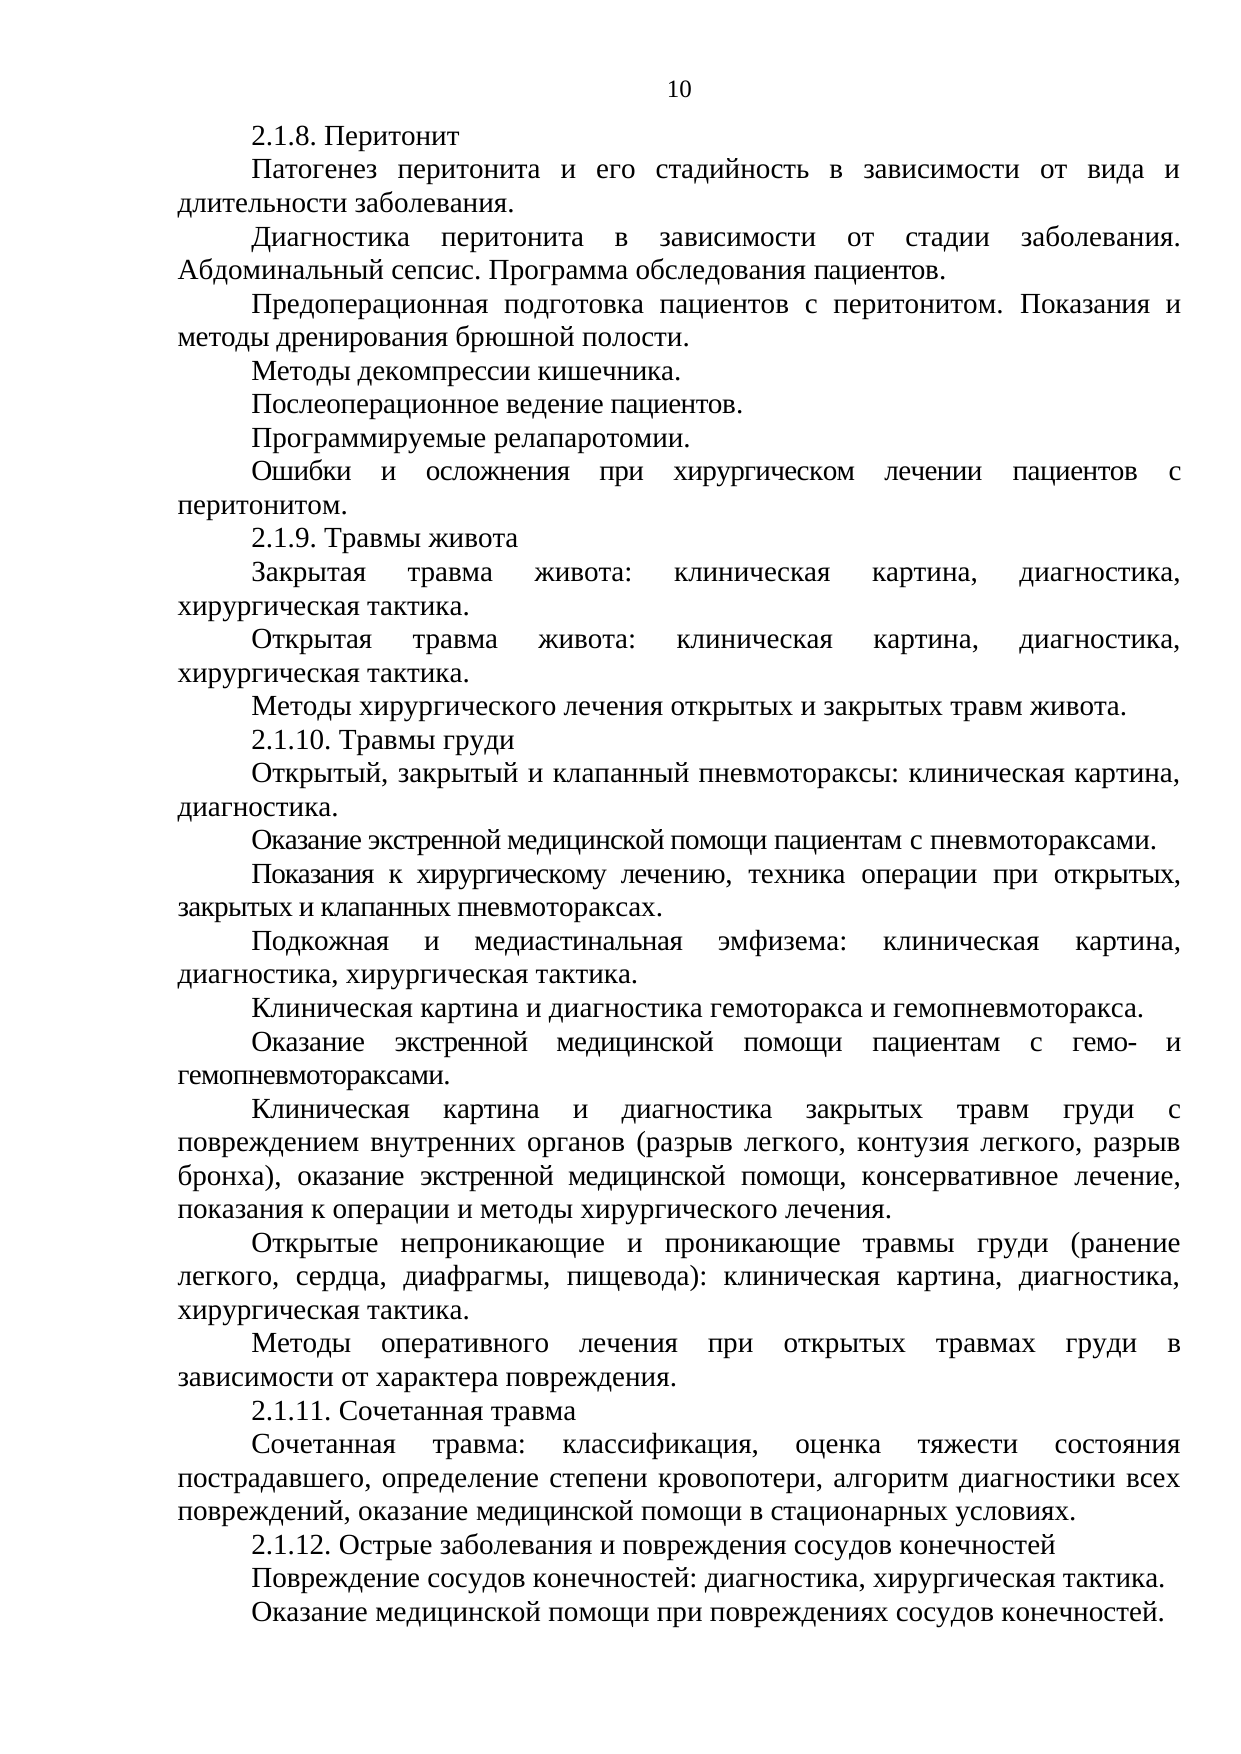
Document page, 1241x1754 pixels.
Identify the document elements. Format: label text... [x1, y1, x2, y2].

text Методы хирургического лечения открытых и закрытых травм живота. [177, 688, 1181, 722]
text 2.1.11. Сочетанная травма [177, 1393, 1181, 1426]
text 2.1.8. Перитонит [177, 118, 1181, 152]
text 2.1.10. Травмы груди [177, 722, 1181, 755]
text Диагностика перитонита в зависимости от стадии заболевания. Абдоминальный сепсис. Программа обследования пациентов. [177, 219, 1181, 286]
text Методы декомпрессии кишечника. [177, 353, 1181, 386]
text Оказание экстренной медицинской помощи пациентам с пневмотораксами. [177, 822, 1181, 856]
text Открытая травма живота: клиническая картина, диагностика, хирургическая тактика. [177, 621, 1181, 688]
text Сочетанная травма: классификация, оценка тяжести состояния пострадавшего, определение степени кровопотери, алгоритм диагностики всех повреждений, оказание медицинской помощи в стационарных условиях. [177, 1426, 1181, 1527]
text Методы оперативного лечения при открытых травмах груди в зависимости от характера повреждения. [177, 1326, 1181, 1393]
text 2.1.9. Травмы живота [177, 521, 1181, 554]
text Оказание экстренной медицинской помощи пациентам с гемо- и гемопневмотораксами. [177, 1024, 1181, 1091]
text Программируемые релапаротомии. [177, 420, 1181, 453]
text 2.1.12. Острые заболевания и повреждения сосудов конечностей [177, 1527, 1181, 1560]
text Клиническая картина и диагностика гемоторакса и гемопневмоторакса. [177, 990, 1181, 1024]
text Подкожная и медиастинальная эмфизема: клиническая картина, диагностика, хирургическая тактика. [177, 923, 1181, 990]
text Закрытая травма живота: клиническая картина, диагностика, хирургическая тактика. [177, 554, 1181, 621]
text Предоперационная подготовка пациентов с перитонитом. Показания и методы дренирования брюшной полости. [177, 286, 1181, 353]
text Послеоперационное ведение пациентов. [177, 386, 1181, 420]
text Клиническая картина и диагностика закрытых травм груди с повреждением внутренних органов (разрыв легкого, контузия легкого, разрыв бронха), оказание экстренной медицинской помощи, консервативное лечение, показания к операции и методы хирургического лечения. [177, 1091, 1181, 1225]
text Показания к хирургическому лечению, техника операции при открытых, закрытых и клапанных пневмотораксах. [177, 856, 1181, 923]
text Открытый, закрытый и клапанный пневмотораксы: клиническая картина, диагностика. [177, 755, 1181, 822]
text Открытые непроникающие и проникающие травмы груди (ранение легкого, сердца, диафрагмы, пищевода): клиническая картина, диагностика, хирургическая тактика. [177, 1225, 1181, 1326]
text Ошибки и осложнения при хирургическом лечении пациентов с перитонитом. [177, 453, 1181, 521]
text Оказание медицинской помощи при повреждениях сосудов конечностей. [177, 1594, 1181, 1627]
text Повреждение сосудов конечностей: диагностика, хирургическая тактика. [177, 1560, 1181, 1594]
text Патогенез перитонита и его стадийность в зависимости от вида и длительности заболевания. [177, 152, 1181, 219]
